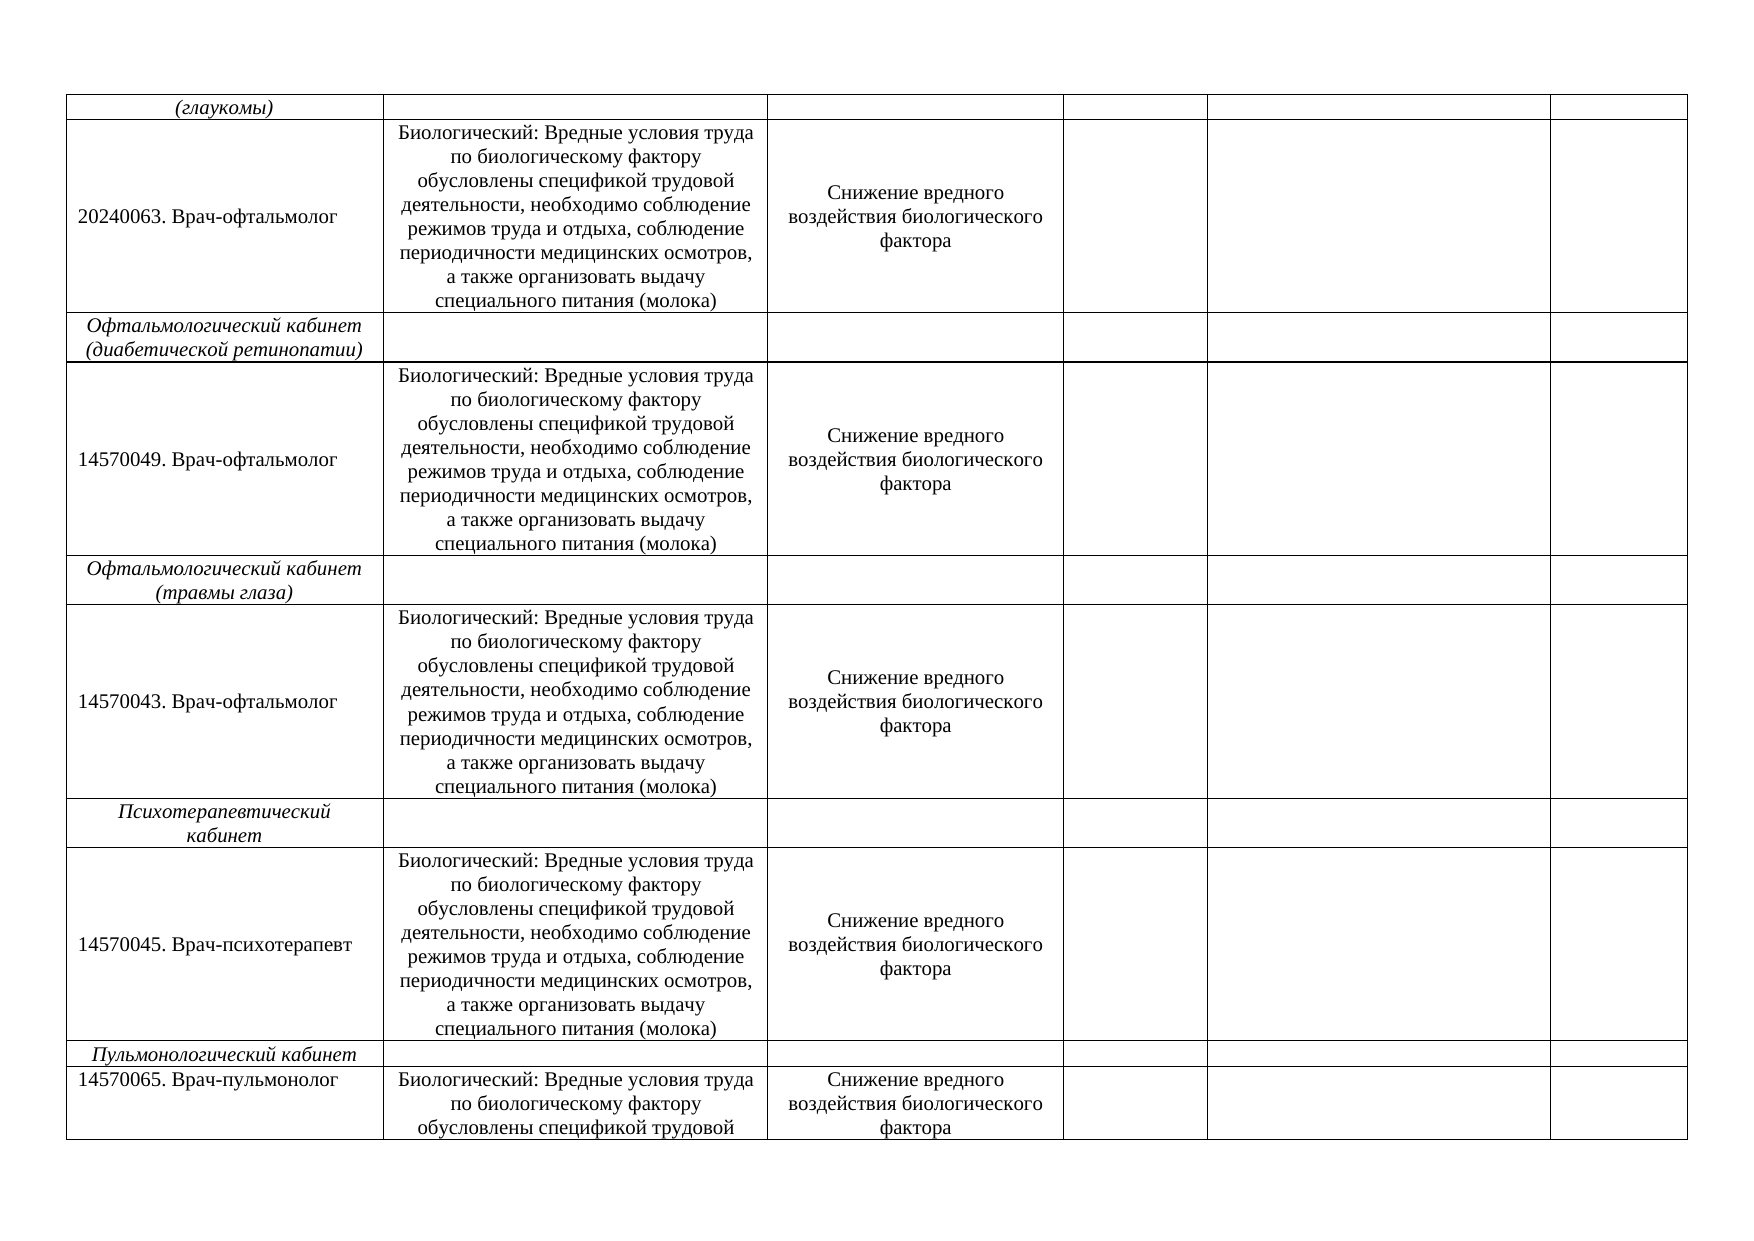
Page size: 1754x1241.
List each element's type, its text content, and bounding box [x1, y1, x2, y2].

table_cell Психотерапевтический кабинет [67, 799, 383, 847]
table_cell Офтальмологический кабинет (диабетической ретинопатии) [67, 313, 383, 361]
table_cell Снижение вредного воздействия биологического фактора [768, 363, 1063, 555]
table_cell [1208, 799, 1550, 847]
table_cell [1064, 120, 1207, 312]
table_cell [1064, 605, 1207, 798]
table_cell [384, 95, 767, 119]
table_cell [1064, 799, 1207, 847]
table_cell Снижение вредного воздействия биологического фактора [768, 605, 1063, 798]
table_cell [1551, 799, 1687, 847]
table_cell [1064, 848, 1207, 1040]
table_cell 14570043. Врач-офтальмолог [67, 605, 383, 798]
table_cell [1208, 363, 1550, 555]
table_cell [768, 120, 1063, 312]
table_cell [1551, 556, 1687, 604]
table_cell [384, 120, 767, 312]
table_cell [1064, 363, 1207, 555]
table_cell [384, 556, 767, 604]
table_cell [384, 799, 767, 847]
table_cell [1208, 1067, 1550, 1139]
table_cell Офтальмологический кабинет (травмы глаза) [67, 556, 383, 604]
table_cell Снижение вредного воздействия биологического фактора [768, 848, 1063, 1040]
table_cell 14570049. Врач-офтальмолог [67, 363, 383, 555]
table_cell [1208, 313, 1550, 361]
table_cell [768, 1041, 1063, 1066]
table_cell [768, 1067, 1063, 1139]
table_cell [768, 799, 1063, 847]
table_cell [67, 1067, 383, 1139]
table_cell [1551, 1041, 1687, 1066]
table_cell [768, 556, 1063, 604]
table_cell [1064, 1067, 1207, 1139]
table_cell [1064, 313, 1207, 361]
table_cell [384, 313, 767, 361]
table_cell [1064, 1041, 1207, 1066]
table_cell [1208, 605, 1550, 798]
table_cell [384, 1067, 767, 1139]
table_cell [1551, 95, 1687, 119]
table_cell [1551, 120, 1687, 312]
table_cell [67, 95, 383, 119]
table_cell [1551, 313, 1687, 361]
table_cell [768, 95, 1063, 119]
table_cell Пульмонологический кабинет [67, 1041, 383, 1066]
table_cell [1208, 1041, 1550, 1066]
table_cell [768, 313, 1063, 361]
table_cell [1551, 848, 1687, 1040]
table_cell [1064, 556, 1207, 604]
table_cell [1208, 556, 1550, 604]
table_cell 14570045. Врач-психотерапевт [67, 848, 383, 1040]
table_cell [1208, 848, 1550, 1040]
table_cell [1208, 95, 1550, 119]
table_cell [1064, 95, 1207, 119]
table_cell [1551, 605, 1687, 798]
table_cell 20240063. Врач-офтальмолог [67, 120, 383, 312]
table_cell [384, 1041, 767, 1066]
table_cell [1551, 363, 1687, 555]
table_cell [1208, 120, 1550, 312]
table_cell [1551, 1067, 1687, 1139]
